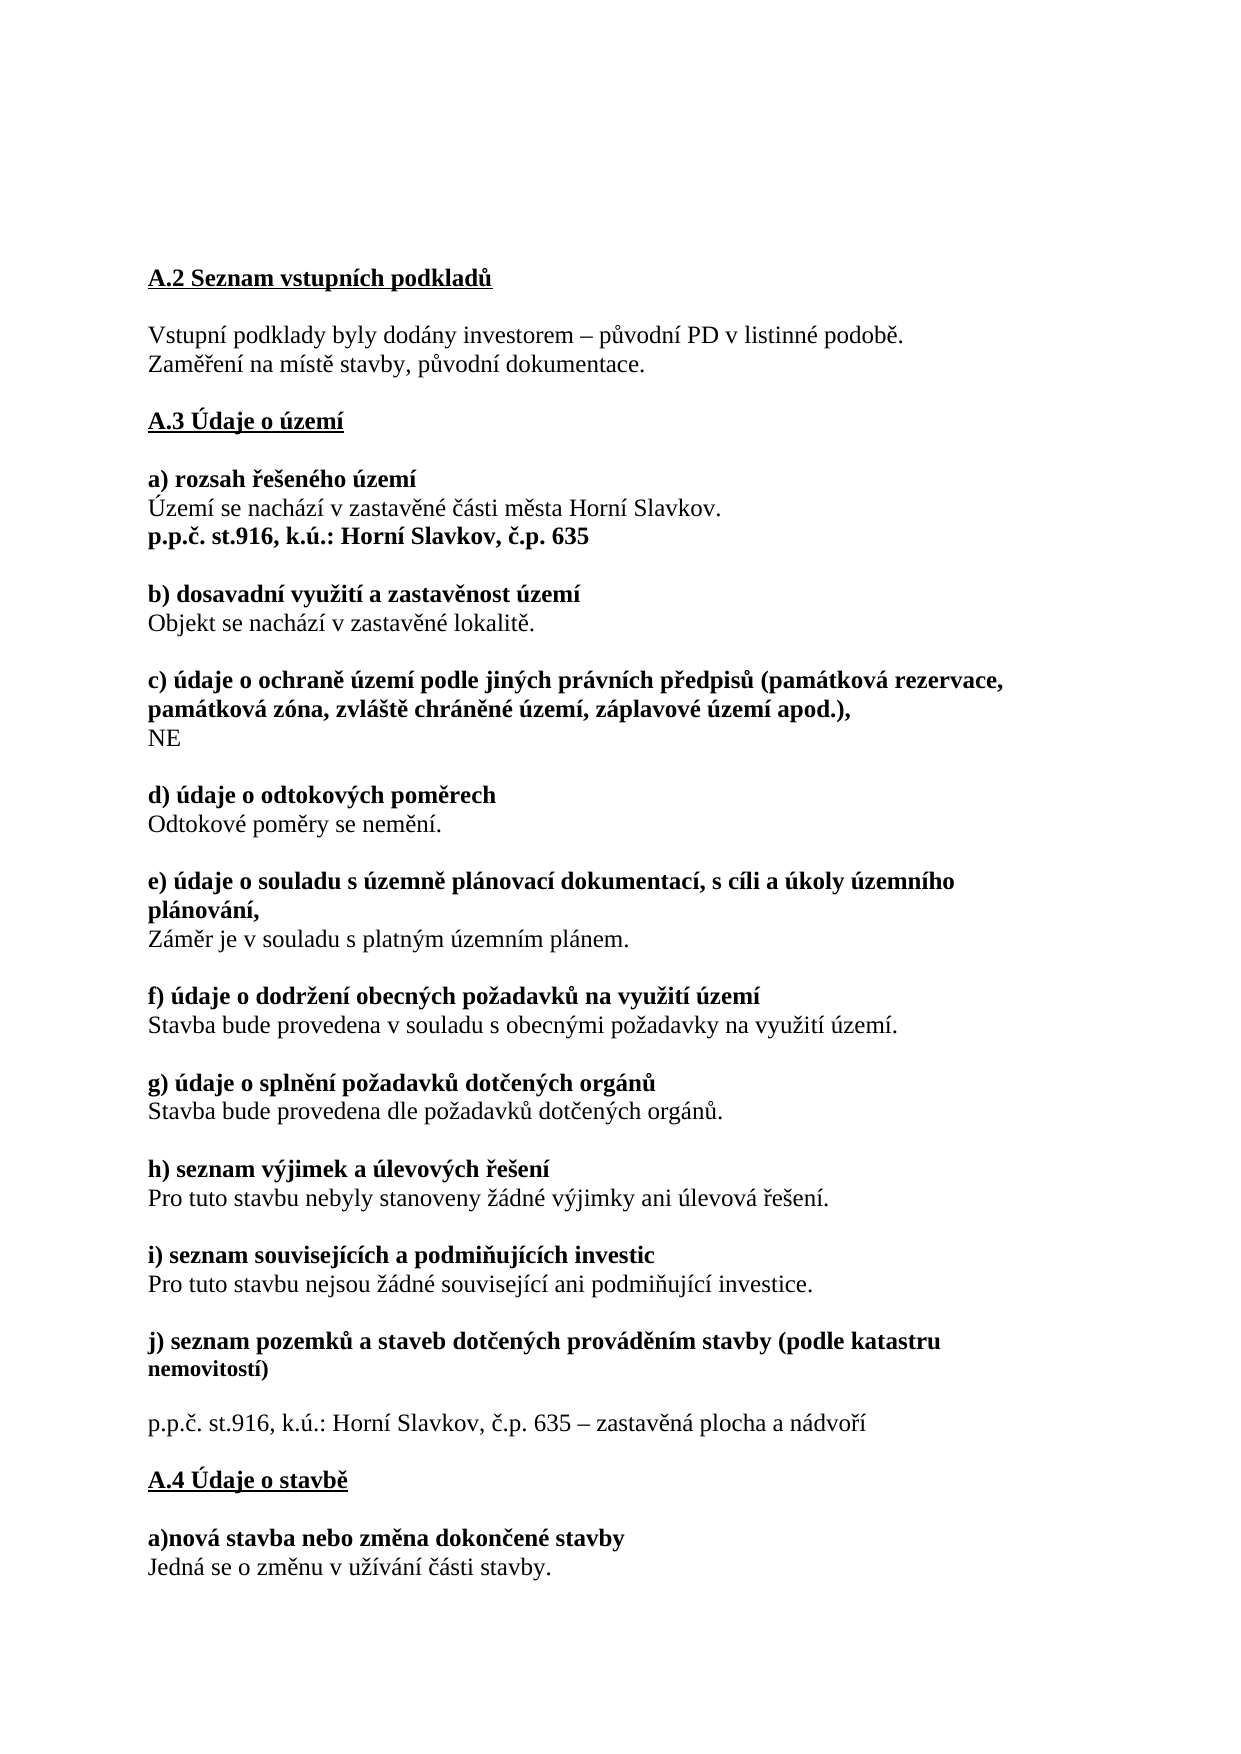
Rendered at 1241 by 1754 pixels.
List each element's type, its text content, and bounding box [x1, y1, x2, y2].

text d) údaje o odtokových poměrech [148, 780, 1093, 809]
text c) údaje o ochraně území podle jiných právních předpisů (památková rezervace, [148, 665, 1093, 694]
text g) údaje o splnění požadavků dotčených orgánů [148, 1068, 1093, 1096]
text A.4 Údaje o stavbě [148, 1465, 1093, 1494]
text Stavba bude provedena v souladu s obecnými požadavky na využití území. [148, 1010, 1093, 1039]
text Území se nachází v zastavěné části města Horní Slavkov. [148, 493, 1093, 521]
text Pro tuto stavbu nebyly stanoveny žádné výjimky ani úlevová řešení. [148, 1183, 1093, 1211]
text A.2 Seznam vstupních podkladů [148, 263, 1093, 291]
text památková zóna, zvláště chráněné území, záplavové území apod.), [148, 694, 1093, 723]
text a) rozsah řešeného území [148, 464, 1093, 493]
text Jedná se o změnu v užívání části stavby. [148, 1552, 1093, 1580]
text A.3 Údaje o území [148, 406, 1093, 435]
text p.p.č. st.916, k.ú.: Horní Slavkov, č.p. 635 [148, 521, 1093, 550]
text plánování, [148, 895, 1093, 924]
text h) seznam výjimek a úlevových řešení [148, 1154, 1093, 1183]
text Objekt se nachází v zastavěné lokalitě. [148, 608, 1093, 636]
text Záměr je v souladu s platným územním plánem. [148, 924, 1093, 953]
text b) dosavadní využití a zastavěnost území [148, 579, 1093, 608]
text Vstupní podklady byly dodány investorem – původní PD v listinné podobě. [148, 320, 1093, 349]
text NE [148, 723, 1093, 751]
text i) seznam souvisejících a podmiňujících investic [148, 1240, 1093, 1269]
text f) údaje o dodržení obecných požadavků na využití území [148, 981, 1093, 1010]
text j) seznam pozemků a staveb dotčených prováděním stavby (podle katastru [148, 1326, 1093, 1355]
text p.p.č. st.916, k.ú.: Horní Slavkov, č.p. 635 – zastavěná plocha a nádvoří [148, 1408, 1093, 1437]
text Pro tuto stavbu nejsou žádné související ani podmiňující investice. [148, 1269, 1093, 1298]
text Odtokové poměry se nemění. [148, 809, 1093, 838]
text a)nová stavba nebo změna dokončené stavby [148, 1523, 1093, 1552]
text Zaměření na místě stavby, původní dokumentace. [148, 349, 1093, 378]
text Stavba bude provedena dle požadavků dotčených orgánů. [148, 1096, 1093, 1125]
text e) údaje o souladu s územně plánovací dokumentací, s cíli a úkoly územního [148, 866, 1093, 895]
text nemovitostí) [148, 1355, 1093, 1381]
